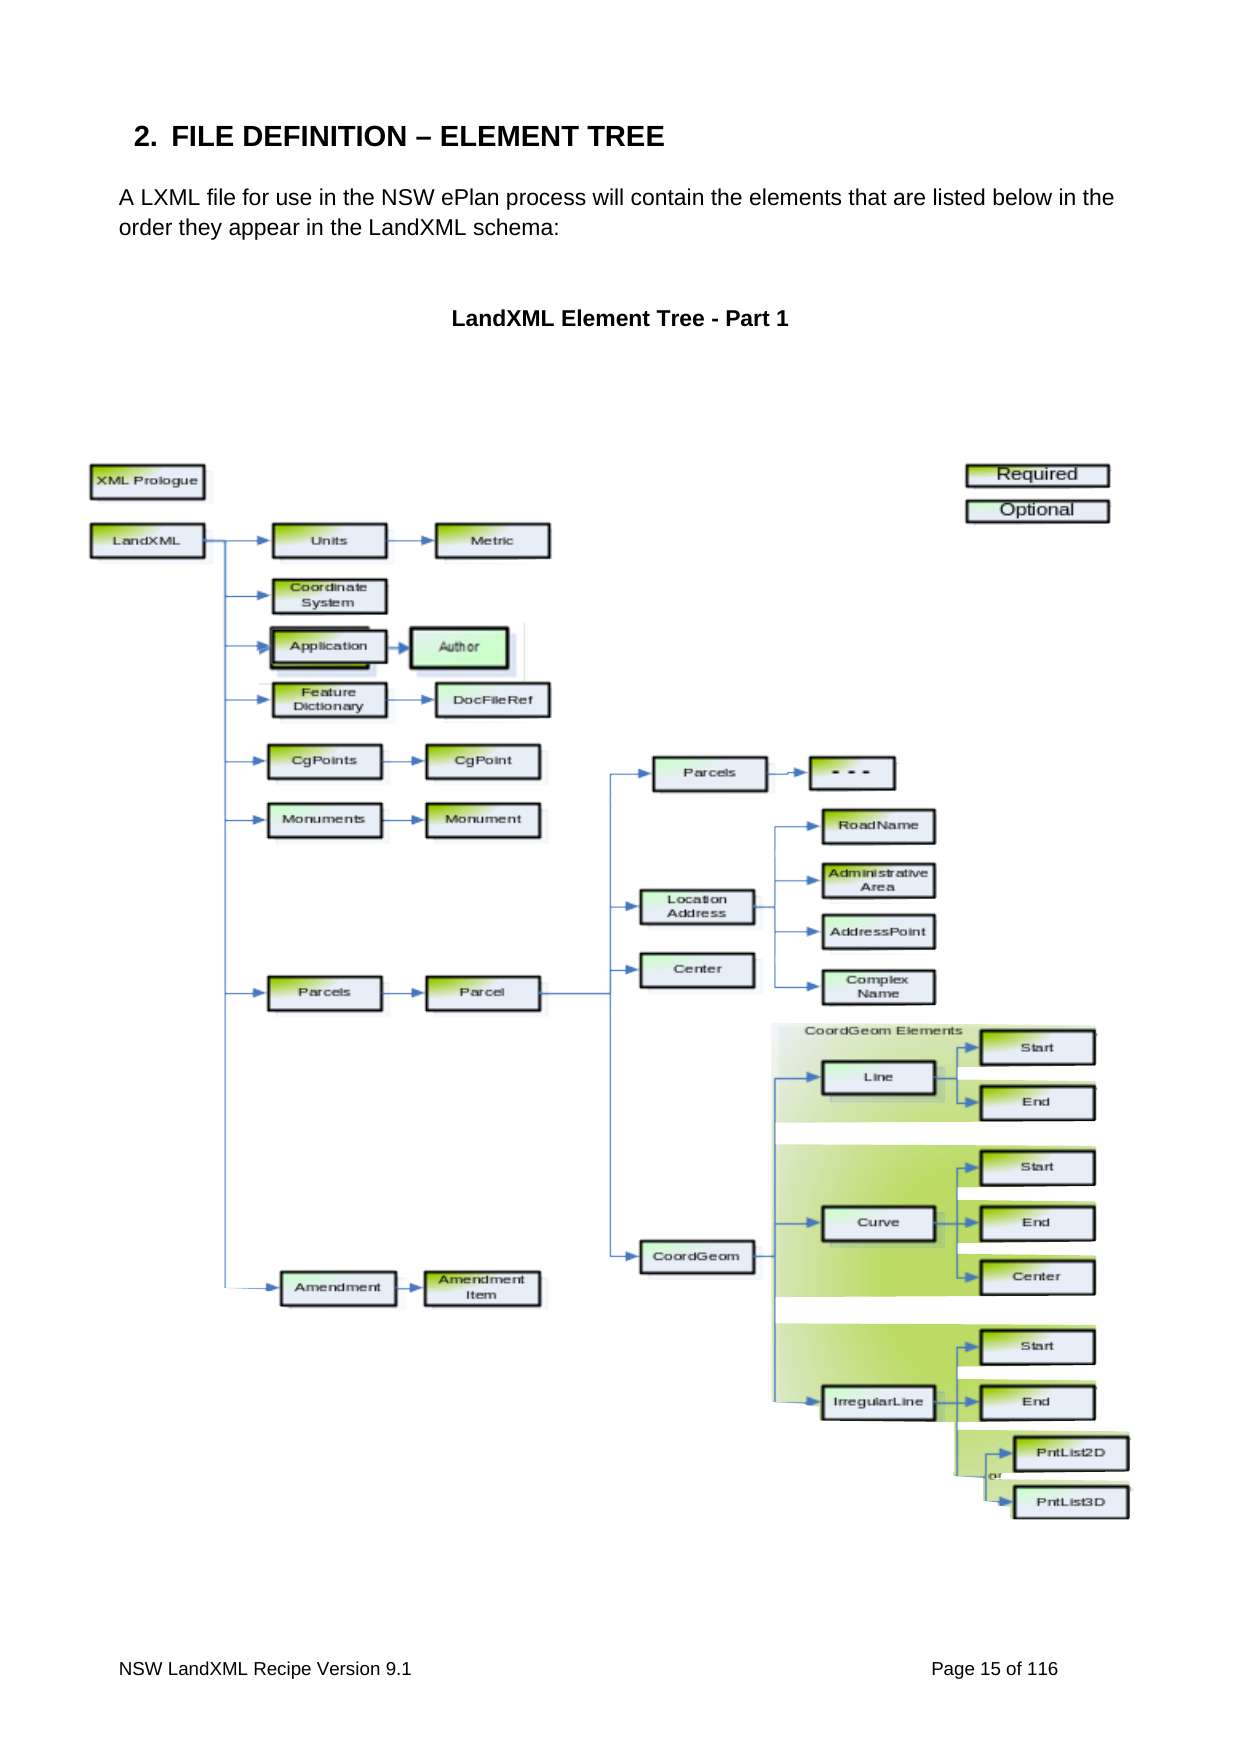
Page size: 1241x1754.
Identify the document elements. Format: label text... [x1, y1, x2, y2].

picture [259, 623, 526, 686]
subtitle File Definition – Element Tree [133, 119, 1121, 152]
text LandXML Element Tree - Part 1 [119, 304, 1121, 331]
text A LXML file for use in the NSW ePlan process will contain the elements that are listed below in the order they appear in the LandXML schema: [119, 184, 1121, 240]
